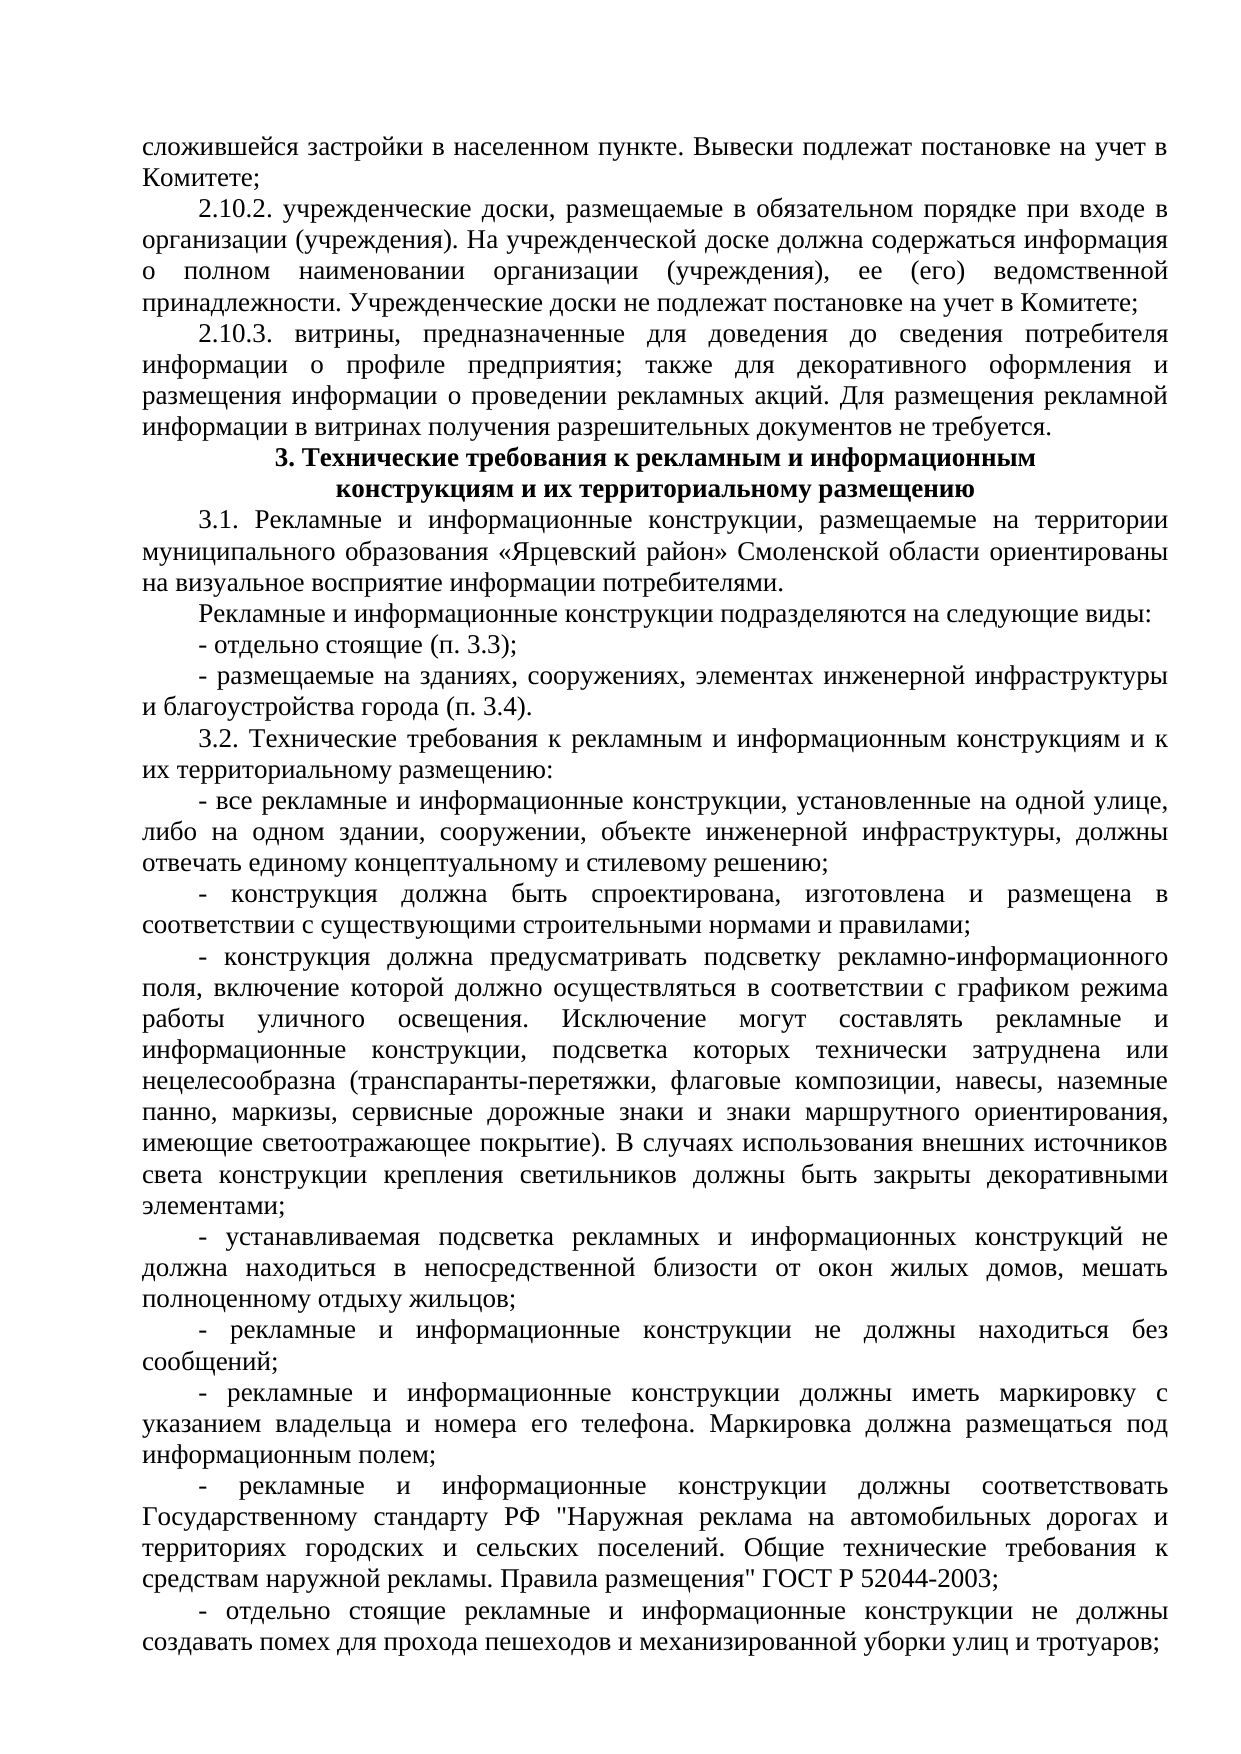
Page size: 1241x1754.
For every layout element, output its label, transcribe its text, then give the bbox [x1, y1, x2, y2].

text 2.10.2. учрежденческие доски, размещаемые в обязательном порядке при входе в организации (учреждения). На учрежденческой доске должна содержаться информация о полном наименовании организации (учреждения), ее (его) ведомственной принадлежности. Учрежденческие доски не подлежат постановке на учет в Комитете; [142, 192, 1169, 317]
text Рекламные и информационные конструкции подразделяются на следующие виды: [142, 597, 1169, 628]
text - рекламные и информационные конструкции должны иметь маркировку с указанием владельца и номера его телефона. Маркировка должна размещаться под информационным полем; [142, 1376, 1169, 1469]
text 3. Технические требования к рекламным и информационным [142, 441, 1169, 472]
text - рекламные и информационные конструкции должны соответствовать Государственному стандарту РФ "Наружная реклама на автомобильных дорогах и территориях городских и сельских поселений. Общие технические требования к средствам наружной рекламы. Правила размещения" ГОСТ Р 52044-2003; [142, 1469, 1169, 1594]
text - конструкция должна предусматривать подсветку рекламно-информационного поля, включение которой должно осуществляться в соответствии с графиком режима работы уличного освещения. Исключение могут составлять рекламные и информационные конструкции, подсветка которых технически затруднена или нецелесообразна (транспаранты-перетяжки, флаговые композиции, навесы, наземные панно, маркизы, сервисные дорожные знаки и знаки маршрутного ориентирования, имеющие светоотражающее покрытие). В случаях использования внешних источников света конструкции крепления светильников должны быть закрыты декоративными элементами; [142, 940, 1169, 1220]
text - отдельно стоящие рекламные и информационные конструкции не должны создавать помех для прохода пешеходов и механизированной уборки улиц и тротуаров; [142, 1594, 1169, 1656]
text - устанавливаемая подсветка рекламных и информационных конструкций не должна находиться в непосредственной близости от окон жилых домов, мешать полноценному отдыху жильцов; [142, 1220, 1169, 1313]
text - размещаемые на зданиях, сооружениях, элементах инженерной инфраструктуры и благоустройства города (п. 3.4). [142, 659, 1169, 722]
text - конструкция должна быть спроектирована, изготовлена и размещена в соответствии с существующими строительными нормами и правилами; [142, 877, 1169, 940]
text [142, 130, 1169, 192]
text - отдельно стоящие (п. 3.3); [142, 628, 1169, 659]
text конструкциям и их территориальному размещению [142, 472, 1169, 504]
text 2.10.3. витрины, предназначенные для доведения до сведения потребителя информации о профиле предприятия; также для декоративного оформления и размещения информации о проведении рекламных акций. Для размещения рекламной информации в витринах получения разрешительных документов не требуется. [142, 317, 1169, 441]
text 3.1. Рекламные и информационные конструкции, размещаемые на территории муниципального образования «Ярцевский район» Смоленской области ориентированы на визуальное восприятие информации потребителями. [142, 504, 1169, 597]
text - рекламные и информационные конструкции не должны находиться без сообщений; [142, 1313, 1169, 1376]
text - все рекламные и информационные конструкции, установленные на одной улице, либо на одном здании, сооружении, объекте инженерной инфраструктуры, должны отвечать единому концептуальному и стилевому решению; [142, 784, 1169, 877]
text 3.2. Технические требования к рекламным и информационным конструкциям и к их территориальному размещению: [142, 722, 1169, 784]
